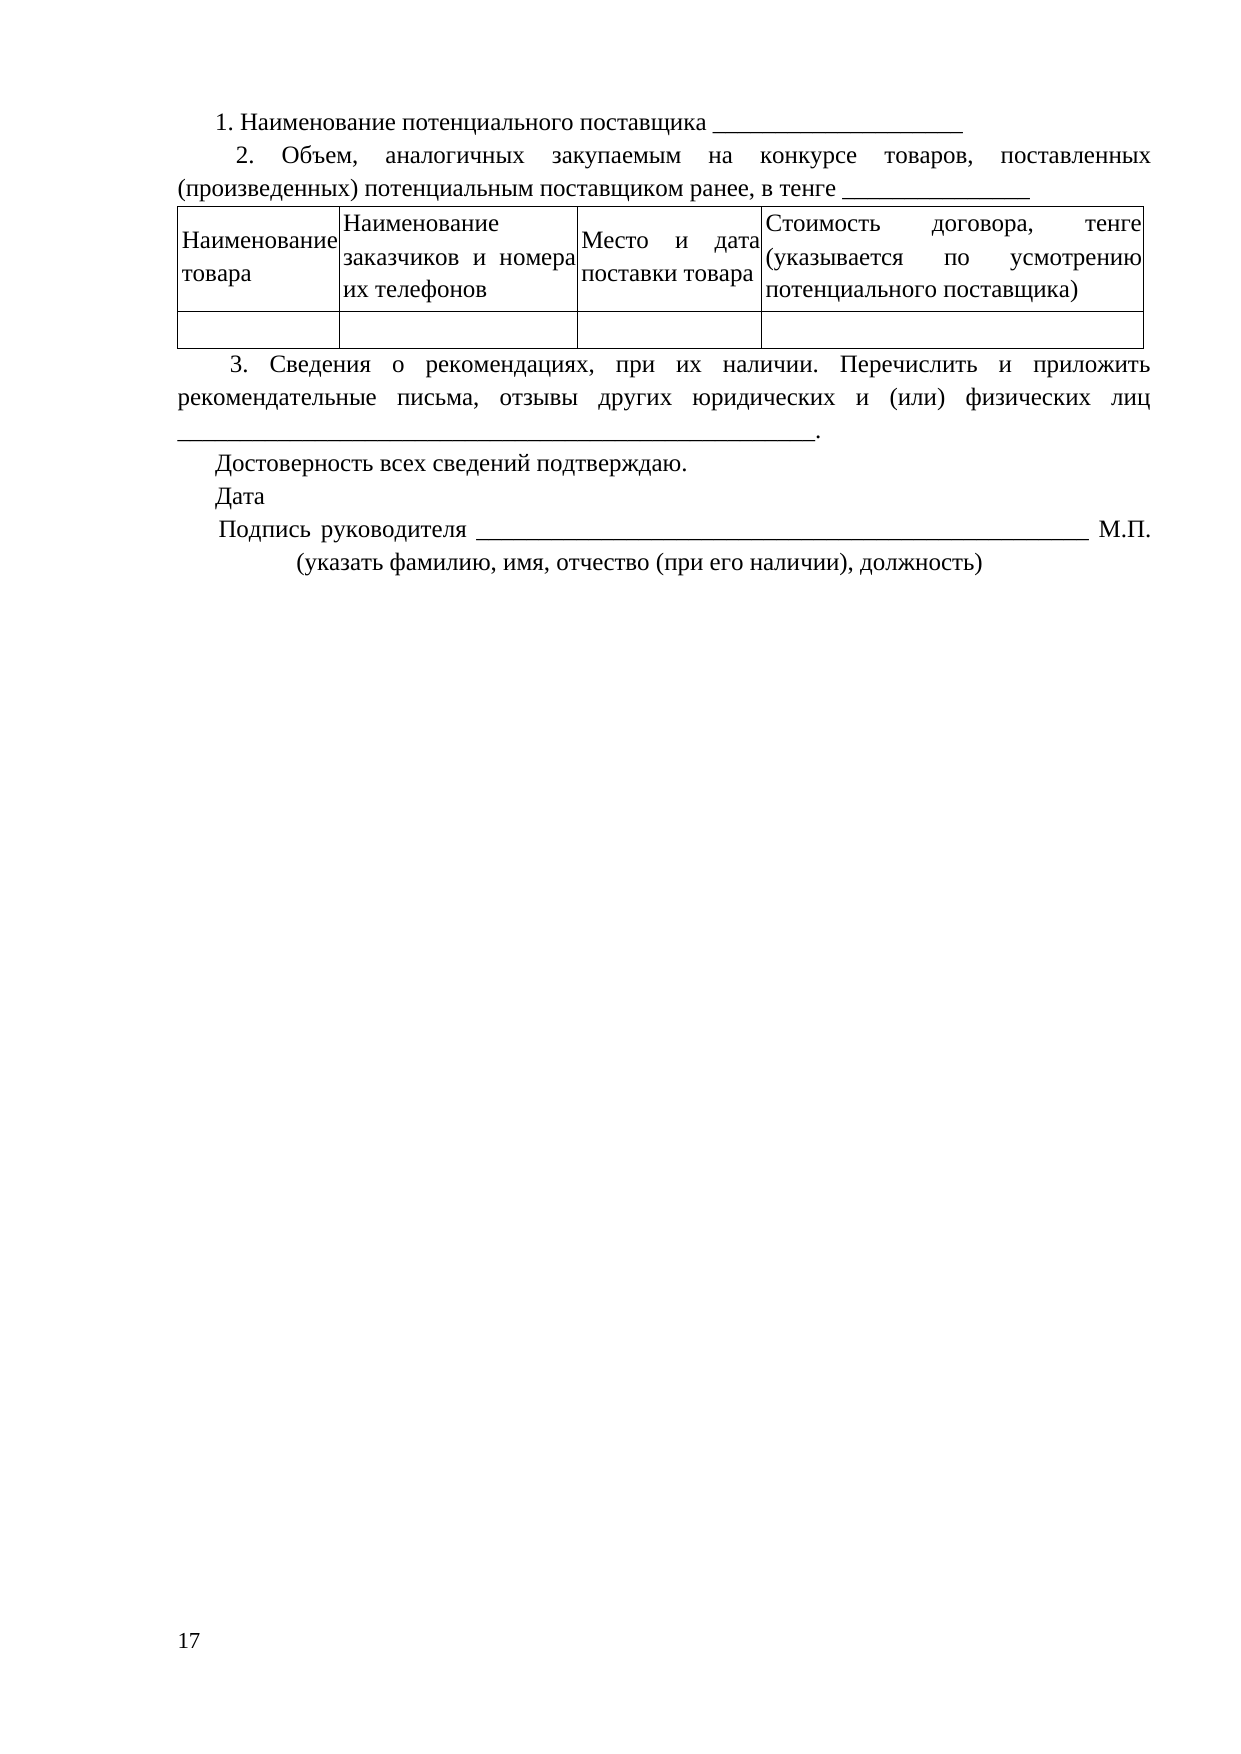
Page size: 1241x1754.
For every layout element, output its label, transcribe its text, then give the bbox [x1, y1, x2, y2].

text Подпись руководителя _________________________________________________ М.П. (указать фамилию, имя, отчество (при его наличии), должность) [177, 514, 1152, 576]
table_cell [178, 312, 339, 348]
table_header Наименование заказчиков и номера их телефонов [340, 207, 577, 311]
text Достоверность всех сведений подтверждаю. [177, 448, 1152, 477]
table_cell [340, 312, 577, 348]
table_header Стоимость договора, тенге (указывается по усмотрению потенциального поставщика) [762, 207, 1143, 311]
table_cell [762, 312, 1143, 348]
text 3. Сведения о рекомендациях, при их наличии. Перечислить и приложить рекомендательные письма, отзывы других юридических и (или) физических лиц ___________________________________________________. [177, 349, 1152, 444]
table_cell [578, 312, 761, 348]
table_header Место и дата поставки товара [578, 207, 761, 311]
text 1. Наименование потенциального поставщика ____________________ [177, 107, 1152, 136]
table_header Наименование товара [178, 207, 339, 311]
text 2. Объем, аналогичных закупаемым на конкурсе товаров, поставленных (произведенных) потенциальным поставщиком ранее, в тенге _______________ [177, 140, 1152, 202]
text Дата [177, 481, 1152, 510]
